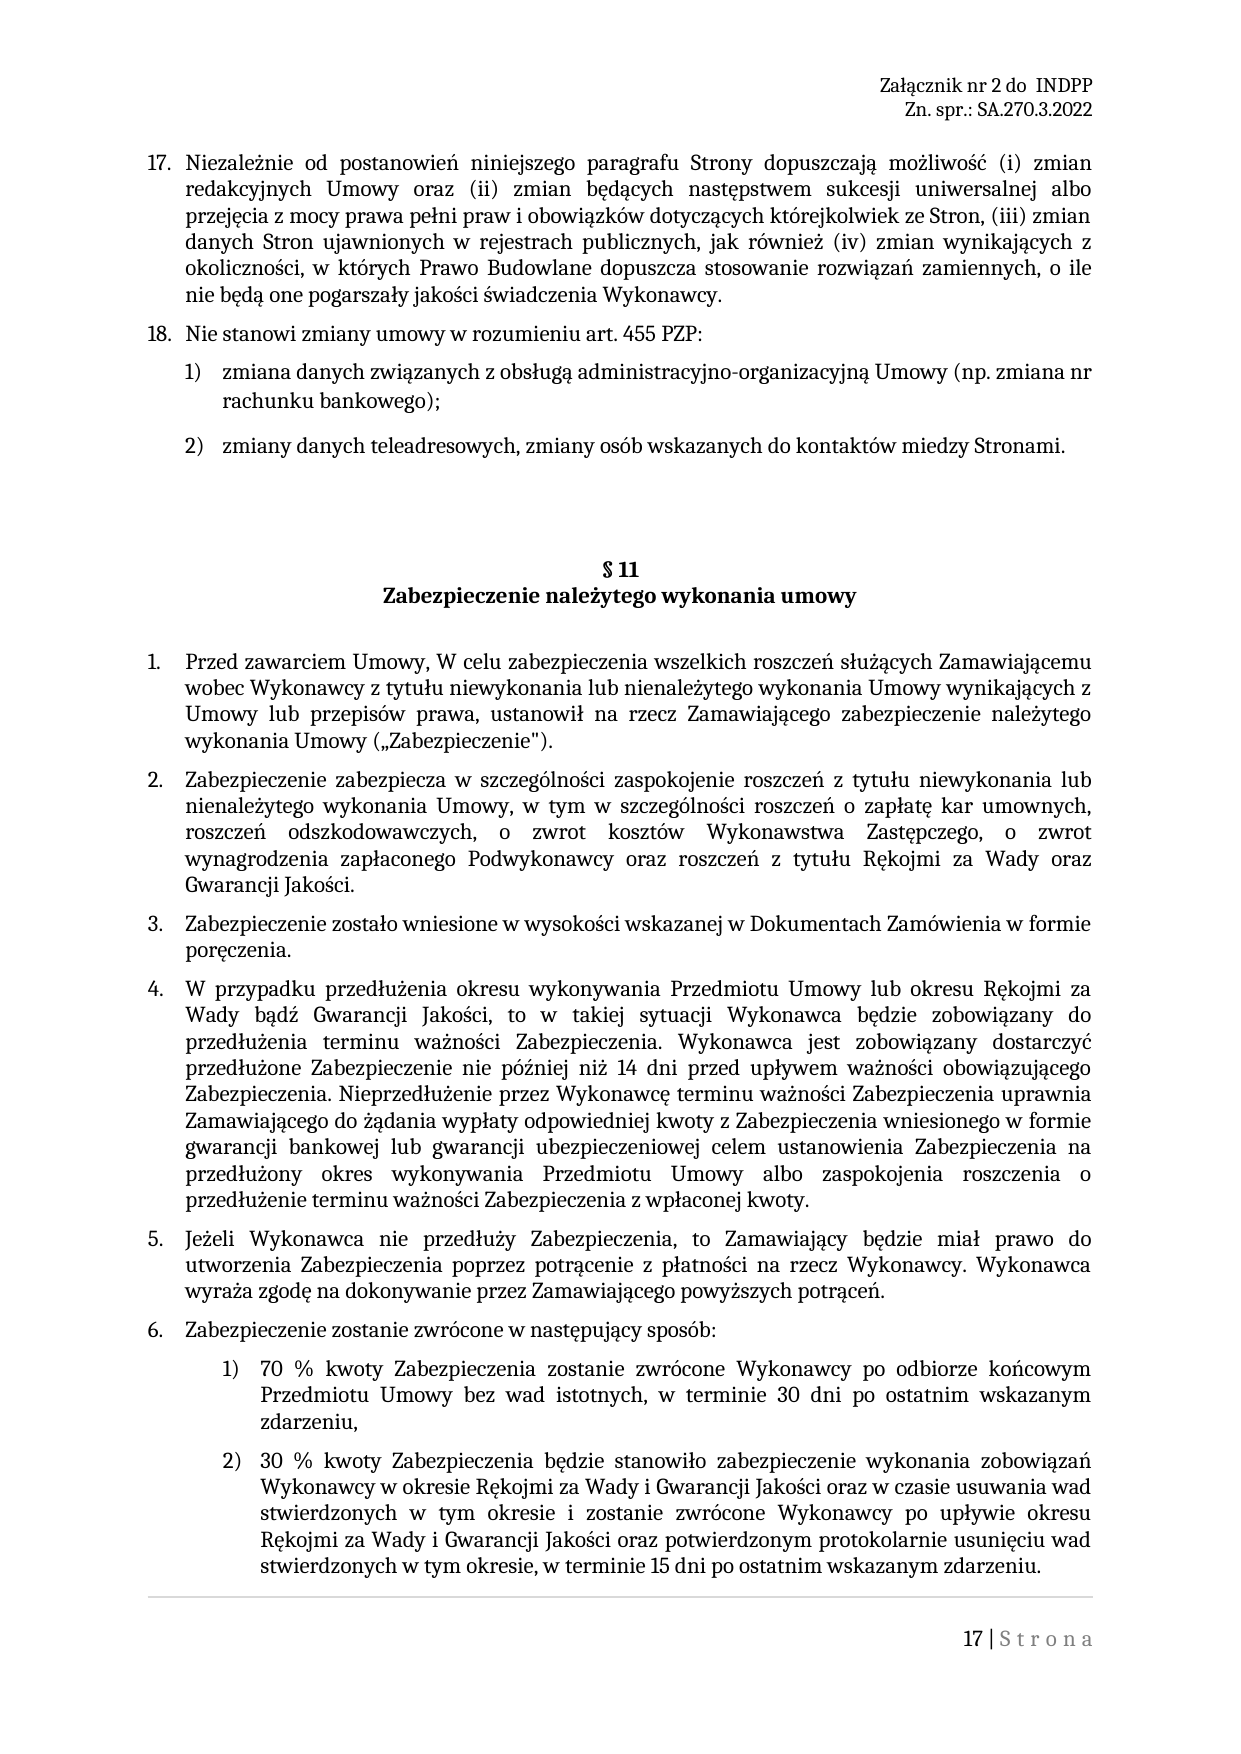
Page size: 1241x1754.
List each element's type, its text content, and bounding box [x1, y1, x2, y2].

text 1) zmiana danych związanych z obsługą administracyjno-organizacyjną Umowy (np. zmiana nr rachunku bankowego); [185, 359, 1093, 414]
list 70 % kwoty Zabezpieczenia zostanie zwrócone Wykonawcy po odbiorze końcowym Przedmiotu Umowy bez wad istotnych, w terminie 30 dni po ostatnim wskazanym zdarzeniu, [223, 1356, 1093, 1435]
text 2) zmiany danych teleadresowych, zmiany osób wskazanych do kontaktów miedzy Stronami. [185, 433, 1093, 459]
list Przed zawarciem Umowy, W celu zabezpieczenia wszelkich roszczeń służących Zamawiającemu wobec Wykonawcy z tytułu niewykonania lub nienależytego wykonania Umowy wynikających z Umowy lub przepisów prawa, ustanowił na rzecz Zamawiającego zabezpieczenie należytego wykonania Umowy („Zabezpieczenie"). [148, 648, 1093, 754]
list Zabezpieczenie zostało wniesione w wysokości wskazanej w Dokumentach Zamówienia w formie poręczenia. [148, 911, 1093, 963]
list Zabezpieczenie zostanie zwrócone w następujący sposób: [148, 1317, 1093, 1343]
list Nie stanowi zmiany umowy w rozumieniu art. 455 PZP: [148, 320, 1093, 347]
list Niezależnie od postanowień niniejszego paragrafu Strony dopuszczają możliwość (i) zmian redakcyjnych Umowy oraz (ii) zmian będących następstwem sukcesji uniwersalnej albo przejęcia z mocy prawa pełni praw i obowiązków dotyczących którejkolwiek ze Stron, (iii) zmian danych Stron ujawnionych w rejestrach publicznych, jak również (iv) zmian wynikających z okoliczności, w których Prawo Budowlane dopuszcza stosowanie rozwiązań zamiennych, o ile nie będą one pogarszały jakości świadczenia Wykonawcy. [148, 150, 1093, 308]
list 30 % kwoty Zabezpieczenia będzie stanowiło zabezpieczenie wykonania zobowiązań Wykonawcy w okresie Rękojmi za Wady i Gwarancji Jakości oraz w czasie usuwania wad stwierdzonych w tym okresie i zostanie zwrócone Wykonawcy po upływie okresu Rękojmi za Wady i Gwarancji Jakości oraz potwierdzonym protokolarnie usunięciu wad stwierdzonych w tym okresie, w terminie 15 dni po ostatnim wskazanym zdarzeniu. [223, 1447, 1093, 1579]
text § 11 [148, 557, 1093, 583]
list W przypadku przedłużenia okresu wykonywania Przedmiotu Umowy lub okresu Rękojmi za Wady bądź Gwarancji Jakości, to w takiej sytuacji Wykonawca będzie zobowiązany do przedłużenia terminu ważności Zabezpieczenia. Wykonawca jest zobowiązany dostarczyć przedłużone Zabezpieczenie nie później niż 14 dni przed upływem ważności obowiązującego Zabezpieczenia. Nieprzedłużenie przez Wykonawcę terminu ważności Zabezpieczenia uprawnia Zamawiającego do żądania wypłaty odpowiedniej kwoty z Zabezpieczenia wniesionego w formie gwarancji bankowej lub gwarancji ubezpieczeniowej celem ustanowienia Zabezpieczenia na przedłużony okres wykonywania Przedmiotu Umowy albo zaspokojenia roszczenia o przedłużenie terminu ważności Zabezpieczenia z wpłaconej kwoty. [148, 976, 1093, 1213]
list Jeżeli Wykonawca nie przedłuży Zabezpieczenia, to Zamawiający będzie miał prawo do utworzenia Zabezpieczenia poprzez potrącenie z płatności na rzecz Wykonawcy. Wykonawca wyraża zgodę na dokonywanie przez Zamawiającego powyższych potrąceń. [148, 1226, 1093, 1304]
text Zabezpieczenie należytego wykonania umowy [148, 583, 1093, 609]
list Zabezpieczenie zabezpiecza w szczególności zaspokojenie roszczeń z tytułu niewykonania lub nienależytego wykonania Umowy, w tym w szczególności roszczeń o zapłatę kar umownych, roszczeń odszkodowawczych, o zwrot kosztów Wykonawstwa Zastępczego, o zwrot wynagrodzenia zapłaconego Podwykonawcy oraz roszczeń z tytułu Rękojmi za Wady oraz Gwarancji Jakości. [148, 766, 1093, 898]
